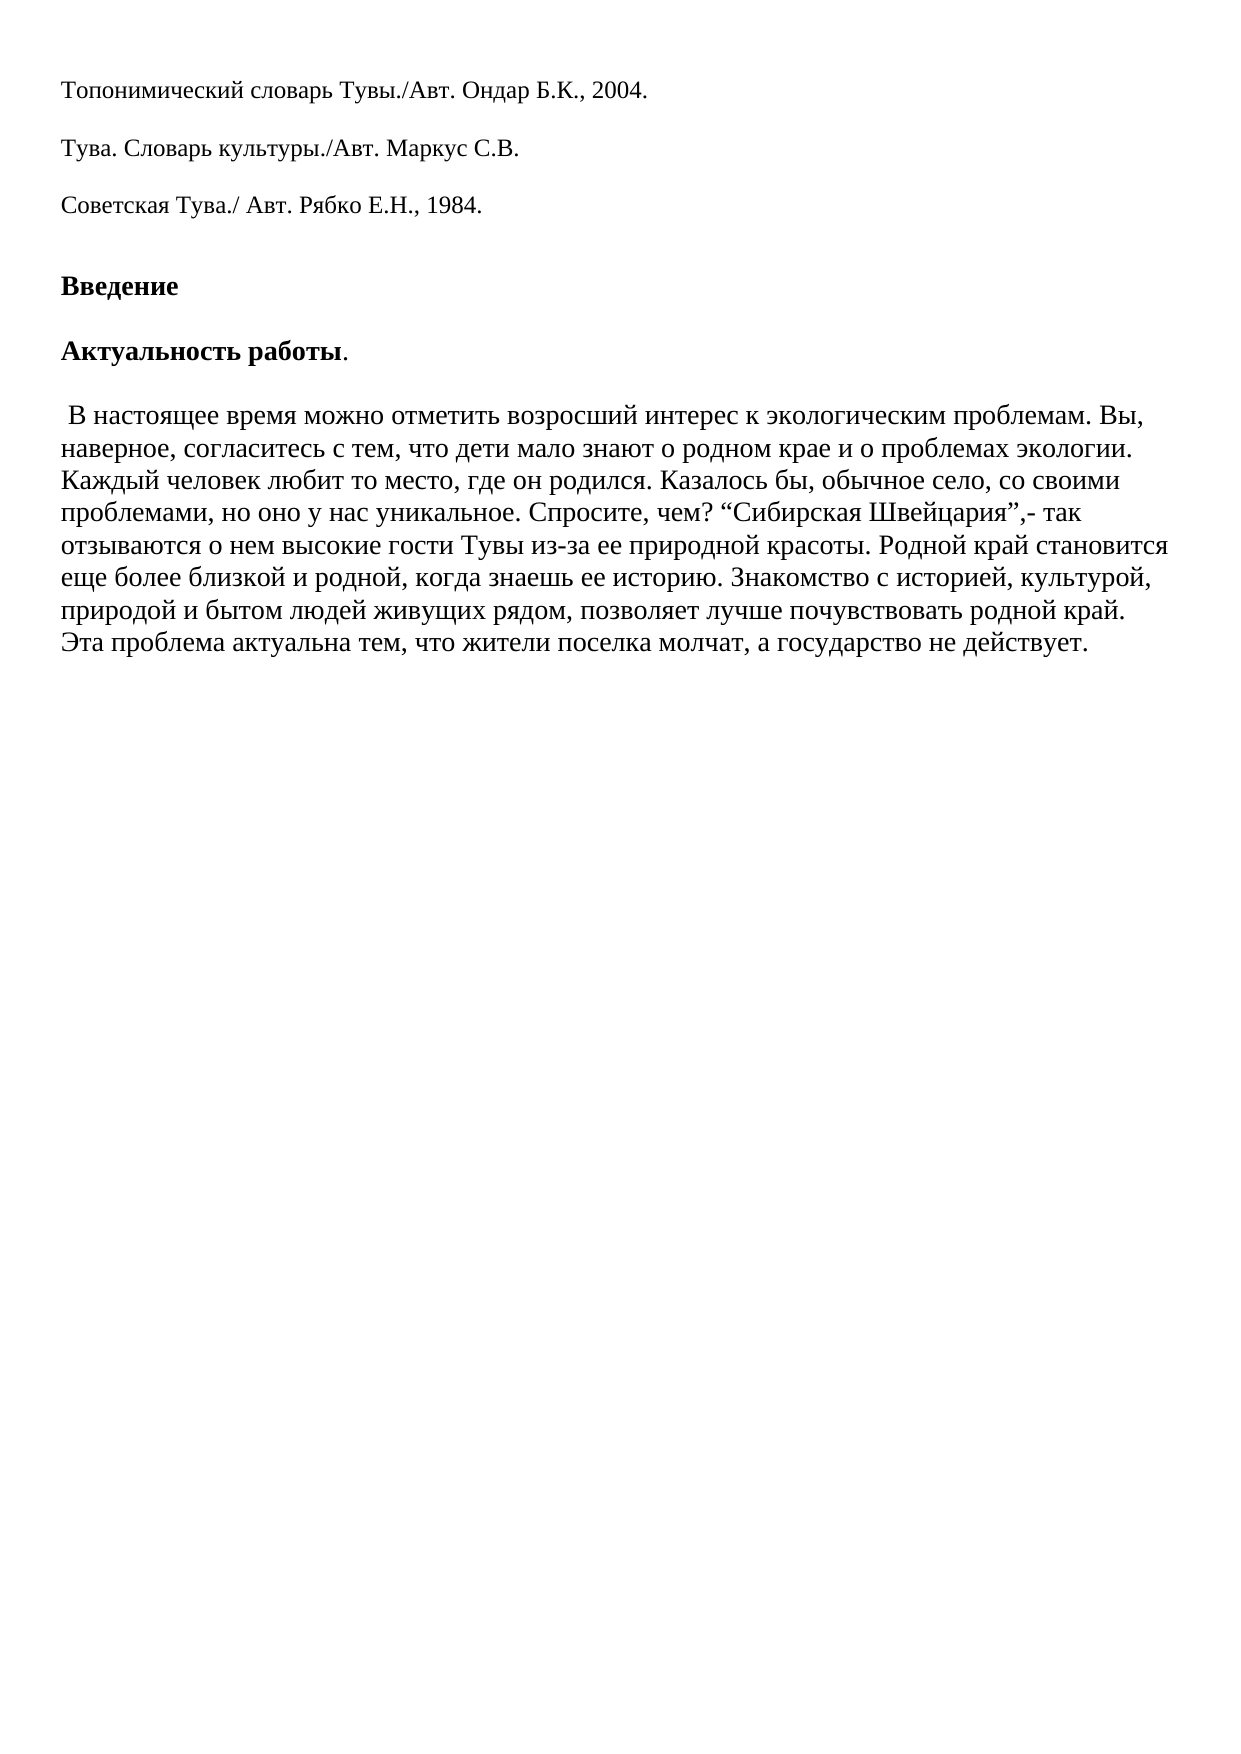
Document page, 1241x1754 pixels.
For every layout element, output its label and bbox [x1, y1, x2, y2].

table_header [59, 74, 1196, 1614]
